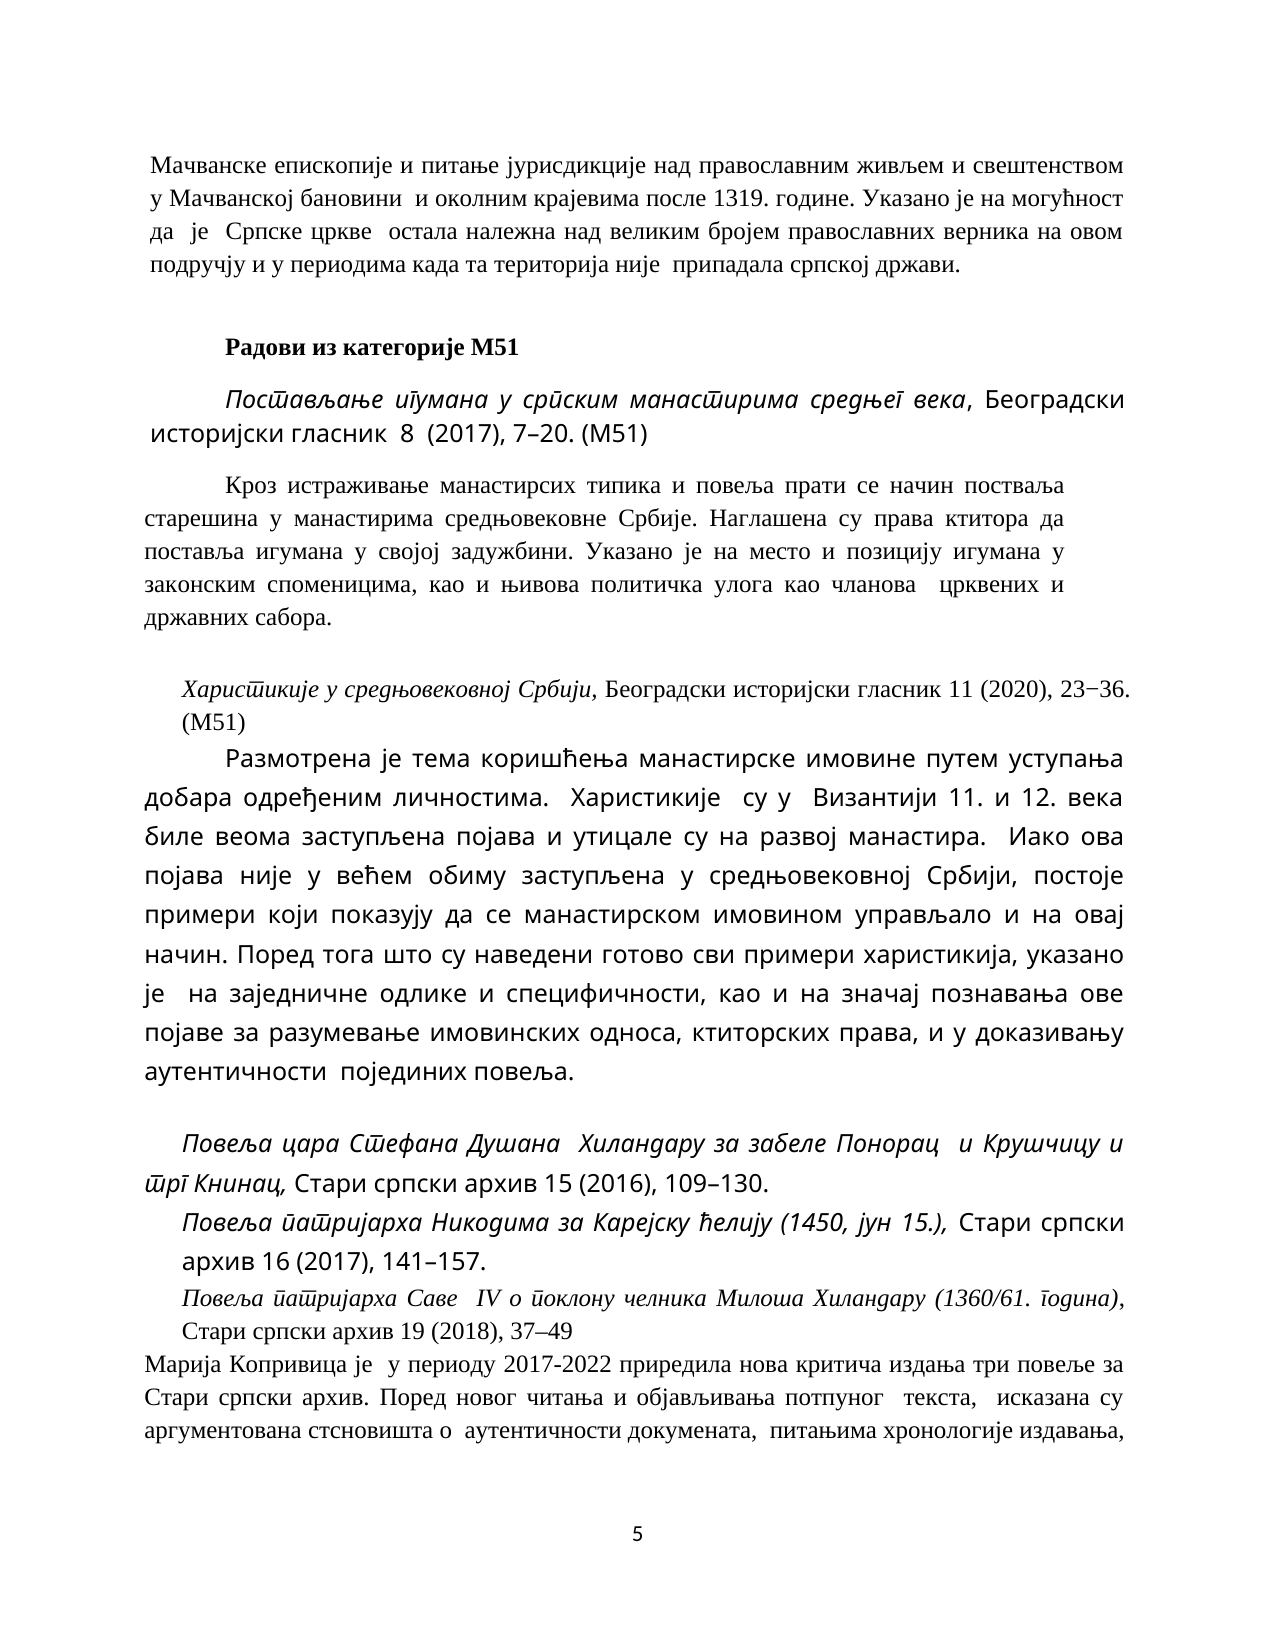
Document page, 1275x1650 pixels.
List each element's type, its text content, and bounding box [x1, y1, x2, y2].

text Постављање игумана у српским манастирима средњег века, Београдски историјски гласник 8 (2017), 7–20. (М51) [150, 381, 1125, 449]
text Повеља цара Стефана Душана Хиландару за забеле Понорац и Крушчицу и трг Книнац, Стари српски архив 15 (2016), 109–130. [144, 1126, 1125, 1199]
list Повеља патријарха Никодима за Карејску ћелију (1450, јун 15.), Стари српски архив 16 (2017), 141–157. [182, 1204, 1125, 1278]
text Радови из категорије М51 [150, 332, 1125, 360]
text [144, 1349, 1125, 1443]
text Кроз истраживање манастирсих типика и повеља прати се начин постваља старешина у манастирима средњовековне Србије. Наглашена су права ктитора да поставља игумана у својој задужбини. Указано је на место и позицију игумана у законским споменицима, као и њивова политичка улога као чланова црквених и државних сабора. [144, 470, 1066, 631]
list Повеља патријарха Саве IV о поклону челника Милоша Хиландару (1360/61. година), Стари српски архив 19 (2018), 37–49 [182, 1283, 1125, 1344]
text Харистикије у средњовековној Србији, Београдски историјски гласник 11 (2020), 23−36. (М51) [182, 674, 1131, 736]
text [150, 150, 1125, 278]
text Размотрена је тема коришћења манастирске имовине путем уступања добара одређеним личностима. Харистикије су у Византији 11. и 12. века биле веома заступљена појава и утицале су на развој манастира. Иако ова појава није у већем обиму заступљена у средњовековној Србији, постоје примери који показују да се манастирском имовином управљало и на овај начин. Поред тога што су наведени готово сви примери харистикија, указано је на заједничне одлике и специфичности, као и на значај познавања ове појаве за разумевање имовинских односа, ктиторских права, и у доказивању аутентичности појединих повеља. [144, 741, 1125, 1088]
